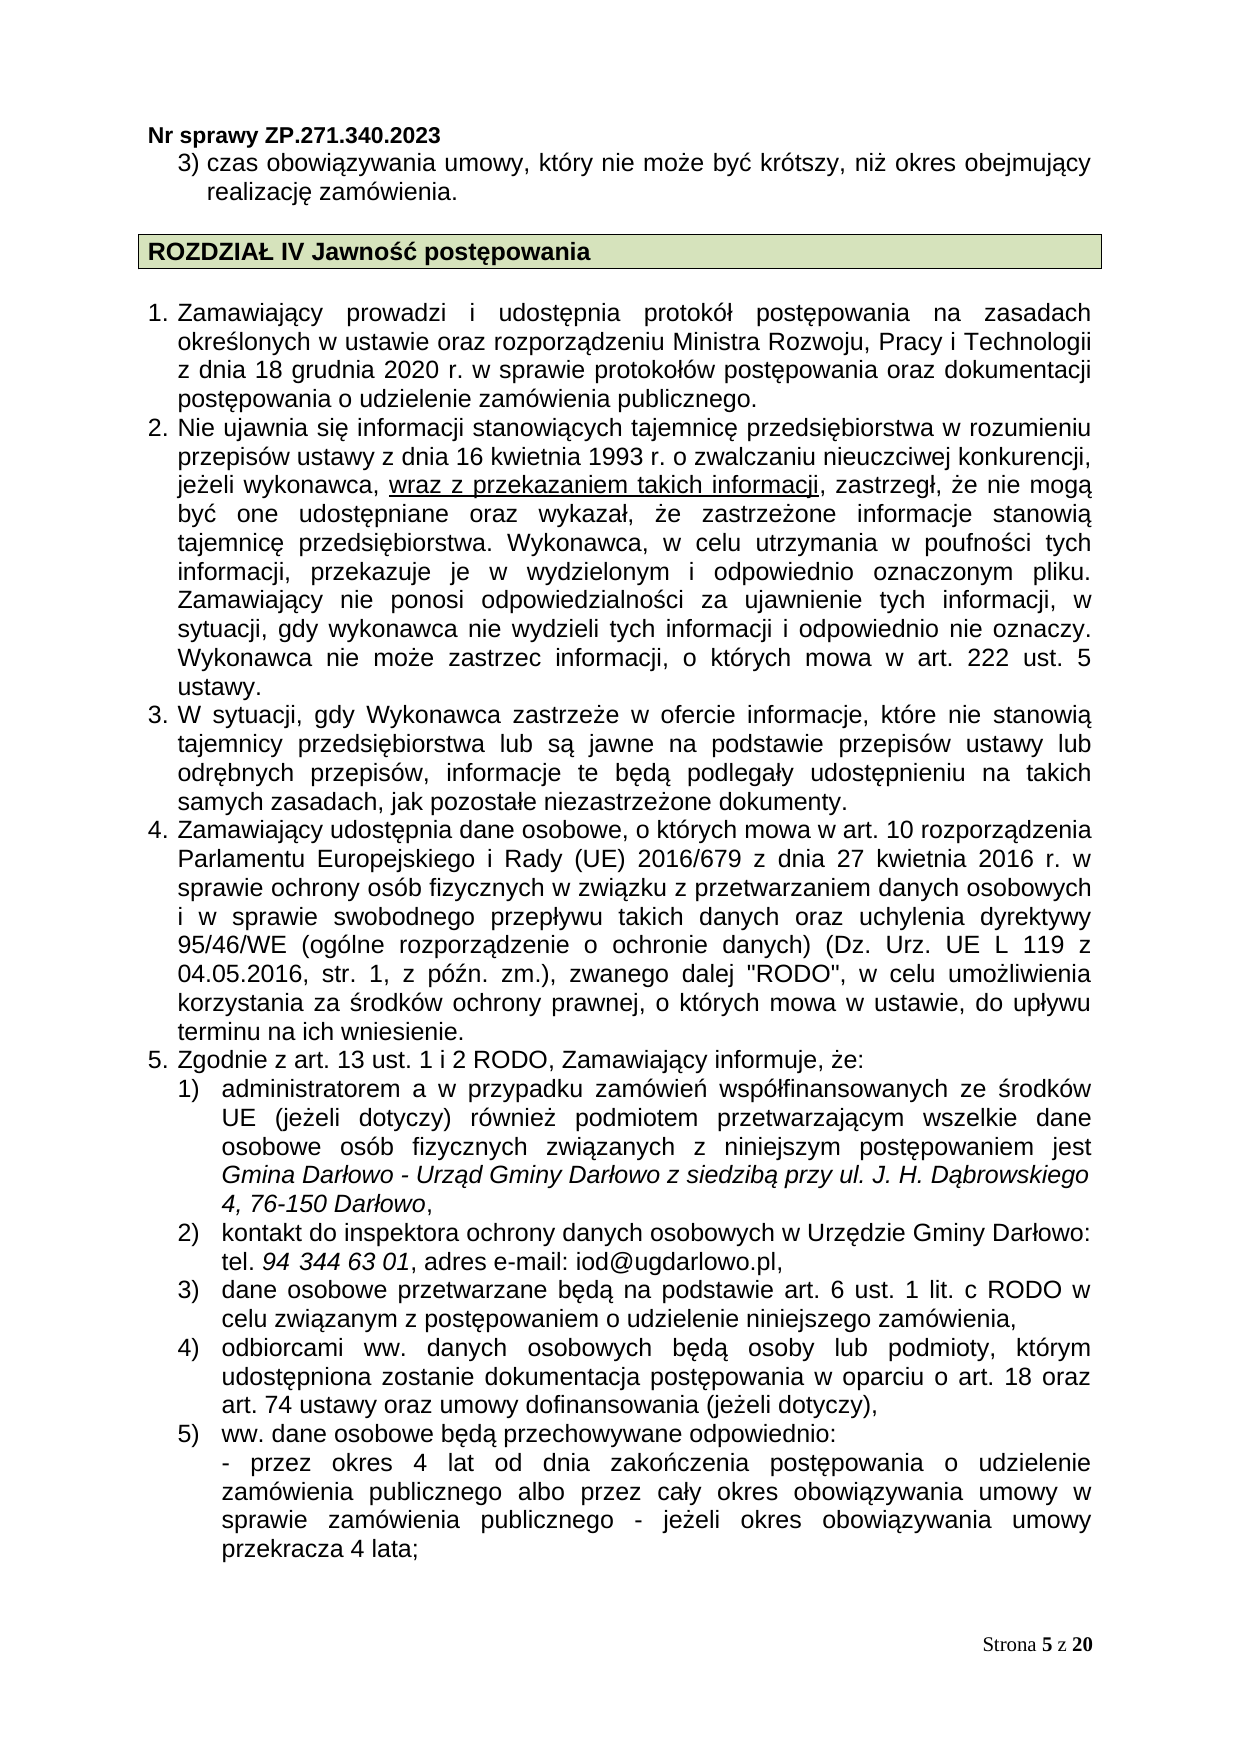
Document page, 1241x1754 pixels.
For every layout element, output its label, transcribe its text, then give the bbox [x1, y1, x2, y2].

list Zamawiający prowadzi i udostępnia protokół postępowania na zasadach określonych w ustawie oraz rozporządzeniu Ministra Rozwoju, Pracy i Technologii z dnia 18 grudnia 2020 r. w sprawie protokołów postępowania oraz dokumentacji postępowania o udzielenie zamówienia publicznego. [148, 298, 1093, 413]
list Zamawiający udostępnia dane osobowe, o których mowa w art. 10 rozporządzenia Parlamentu Europejskiego i Rady (UE) 2016/679 z dnia 27 kwietnia 2016 r. w sprawie ochrony osób fizycznych w związku z przetwarzaniem danych osobowych i w sprawie swobodnego przepływu takich danych oraz uchylenia dyrektywy 95/46/WE (ogólne rozporządzenie o ochronie danych) (Dz. Urz. UE L 119 z 04.05.2016, str. 1, z późn. zm.), zwanego dalej "RODO", w celu umożliwienia korzystania za środków ochrony prawnej, o których mowa w ustawie, do upływu terminu na ich wniesienie. [148, 816, 1093, 1046]
list czas obowiązywania umowy, który nie może być krótszy, niż okres obejmujący realizację zamówienia. [177, 148, 1093, 206]
text - przez okres 4 lat od dnia zakończenia postępowania o udzielenie zamówienia publicznego albo przez cały okres obowiązywania umowy w sprawie zamówienia publicznego - jeżeli okres obowiązywania umowy przekracza 4 lata; [221, 1448, 1093, 1563]
list dane osobowe przetwarzane będą na podstawie art. 6 ust. 1 lit. c RODO w celu związanym z postępowaniem o udzielenie niniejszego zamówienia, [177, 1276, 1093, 1333]
list kontakt do inspektora ochrony danych osobowych w Urzędzie Gminy Darłowo: tel. 94 344 63 01, adres e-mail: iod@ugdarlowo.pl, [177, 1218, 1093, 1276]
list ww. dane osobowe będą przechowywane odpowiednio: [177, 1419, 1093, 1448]
list administratorem a w przypadku zamówień współfinansowanych ze środków UE (jeżeli dotyczy) również podmiotem przetwarzającym wszelkie dane osobowe osób fizycznych związanych z niniejszym postępowaniem jest Gmina Darłowo - Urząd Gminy Darłowo z siedzibą przy ul. J. H. Dąbrowskiego 4, 76-150 Darłowo, [177, 1074, 1093, 1218]
list W sytuacji, gdy Wykonawca zastrzeże w ofercie informacje, które nie stanowią tajemnicy przedsiębiorstwa lub są jawne na podstawie przepisów ustawy lub odrębnych przepisów, informacje te będą podlegały udostępnieniu na takich samych zasadach, jak pozostałe niezastrzeżone dokumenty. [148, 701, 1093, 816]
list Nie ujawnia się informacji stanowiących tajemnicę przedsiębiorstwa w rozumieniu przepisów ustawy z dnia 16 kwietnia 1993 r. o zwalczaniu nieuczciwej konkurencji, jeżeli wykonawca, wraz z przekazaniem takich informacji, zastrzegł, że nie mogą być one udostępniane oraz wykazał, że zastrzeżone informacje stanowią tajemnicę przedsiębiorstwa. Wykonawca, w celu utrzymania w poufności tych informacji, przekazuje je w wydzielonym i odpowiednio oznaczonym pliku. Zamawiający nie ponosi odpowiedzialności za ujawnienie tych informacji, w sytuacji, gdy wykonawca nie wydzieli tych informacji i odpowiednio nie oznaczy. Wykonawca nie może zastrzec informacji, o których mowa w art. 222 ust. 5 ustawy. [148, 413, 1093, 701]
list Zgodnie z art. 13 ust. 1 i 2 RODO, Zamawiający informuje, że: [148, 1046, 1093, 1074]
list odbiorcami ww. danych osobowych będą osoby lub podmioty, którym udostępniona zostanie dokumentacja postępowania w oparciu o art. 18 oraz art. 74 ustawy oraz umowy dofinansowania (jeżeli dotyczy), [177, 1333, 1093, 1419]
subtitle ROZDZIAŁ IV Jawność postępowania [139, 235, 1101, 268]
